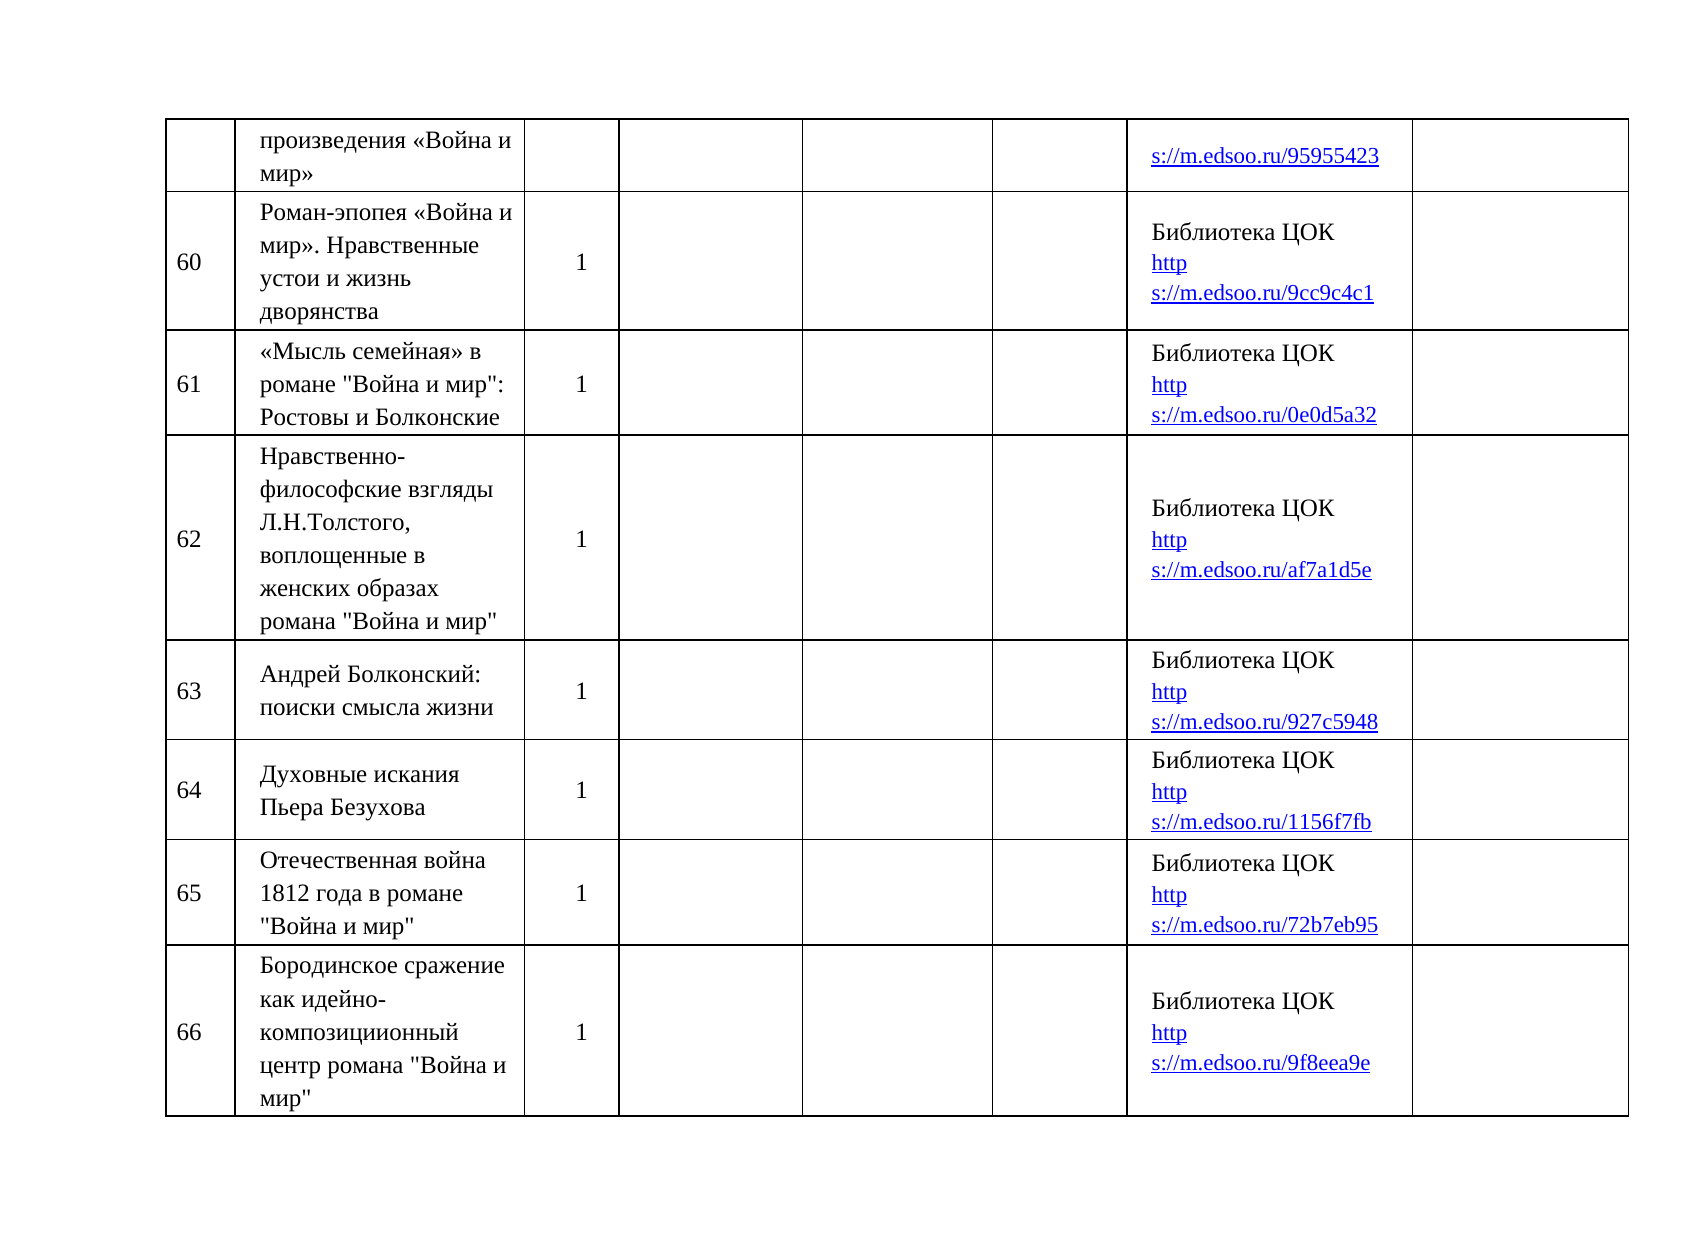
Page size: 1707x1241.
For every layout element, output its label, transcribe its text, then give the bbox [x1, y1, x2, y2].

table_cell Библиотека ЦОК https://m.edsoo.ru/1156f7fb [1128, 740, 1412, 838]
table_cell 1 [525, 740, 618, 838]
table_cell [620, 740, 802, 838]
table_cell 59 [167, 120, 234, 191]
table_cell Андрей Болконский: поиски смысла жизни [236, 641, 524, 739]
table_cell [993, 840, 1126, 944]
table_cell [993, 331, 1126, 434]
table_cell 1 [525, 946, 618, 1115]
table_cell 65 [167, 840, 234, 944]
table_cell [993, 641, 1126, 739]
table_cell [803, 192, 992, 329]
table_cell Отечественная война 1812 года в романе "Война и мир" [236, 840, 524, 944]
table_cell Духовные искания Пьера Безухова [236, 740, 524, 838]
table_cell 63 [167, 641, 234, 739]
table_cell [993, 120, 1126, 191]
table_cell [1413, 436, 1628, 639]
table_cell 1 [525, 331, 618, 434]
table_cell Библиотека ЦОК https://m.edsoo.ru/9cc9c4c1 [1128, 192, 1412, 329]
table_cell «Мысль семейная» в романе "Война и мир": Ростовы и Болконские [236, 331, 524, 434]
table_cell [620, 120, 802, 191]
table_cell Библиотека ЦОК https://m.edsoo.ru/72b7eb95 [1128, 840, 1412, 944]
table_cell [620, 192, 802, 329]
table_cell [1413, 840, 1628, 944]
table_cell [993, 192, 1126, 329]
table_cell Библиотека ЦОК https://m.edsoo.ru/927c5948 [1128, 641, 1412, 739]
table_cell [993, 946, 1126, 1115]
table_cell 1 [525, 641, 618, 739]
table_cell [1413, 641, 1628, 739]
table_cell Нравственно-философские взгляды Л.Н.Толстого, воплощенные в женских образах романа "Война и мир" [236, 436, 524, 639]
table_cell [1413, 192, 1628, 329]
table_cell [1413, 120, 1628, 191]
table_cell [803, 120, 992, 191]
table_cell [803, 946, 992, 1115]
table_cell Библиотека ЦОК https://m.edsoo.ru/0e0d5a32 [1128, 331, 1412, 434]
table_cell [803, 740, 992, 838]
table_cell Бородинское сражение как идейно-композициионный центр романа "Война и мир" [236, 946, 524, 1115]
table_cell 1 [525, 192, 618, 329]
table_cell 1 [525, 840, 618, 944]
table_cell [620, 946, 802, 1115]
table_cell [1413, 740, 1628, 838]
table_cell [236, 120, 524, 191]
table_cell 64 [167, 740, 234, 838]
table_cell Роман-эпопея «Война и мир». Нравственные устои и жизнь дворянства [236, 192, 524, 329]
table_cell [803, 840, 992, 944]
table_cell 60 [167, 192, 234, 329]
table_cell 61 [167, 331, 234, 434]
table_cell [620, 641, 802, 739]
table_cell [803, 641, 992, 739]
table_cell [993, 436, 1126, 639]
table_cell 1 [525, 120, 618, 191]
table_cell [803, 331, 992, 434]
table_cell 1 [525, 436, 618, 639]
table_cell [1128, 120, 1412, 191]
table_cell [620, 840, 802, 944]
table_cell [803, 436, 992, 639]
table_cell Библиотека ЦОК https://m.edsoo.ru/9f8eea9e [1128, 946, 1412, 1115]
table_cell [620, 331, 802, 434]
table_cell 66 [167, 946, 234, 1115]
table_cell [1413, 331, 1628, 434]
table_cell 62 [167, 436, 234, 639]
table_cell Библиотека ЦОК https://m.edsoo.ru/af7a1d5e [1128, 436, 1412, 639]
table_cell [993, 740, 1126, 838]
table_cell [1413, 946, 1628, 1115]
table_cell [620, 436, 802, 639]
